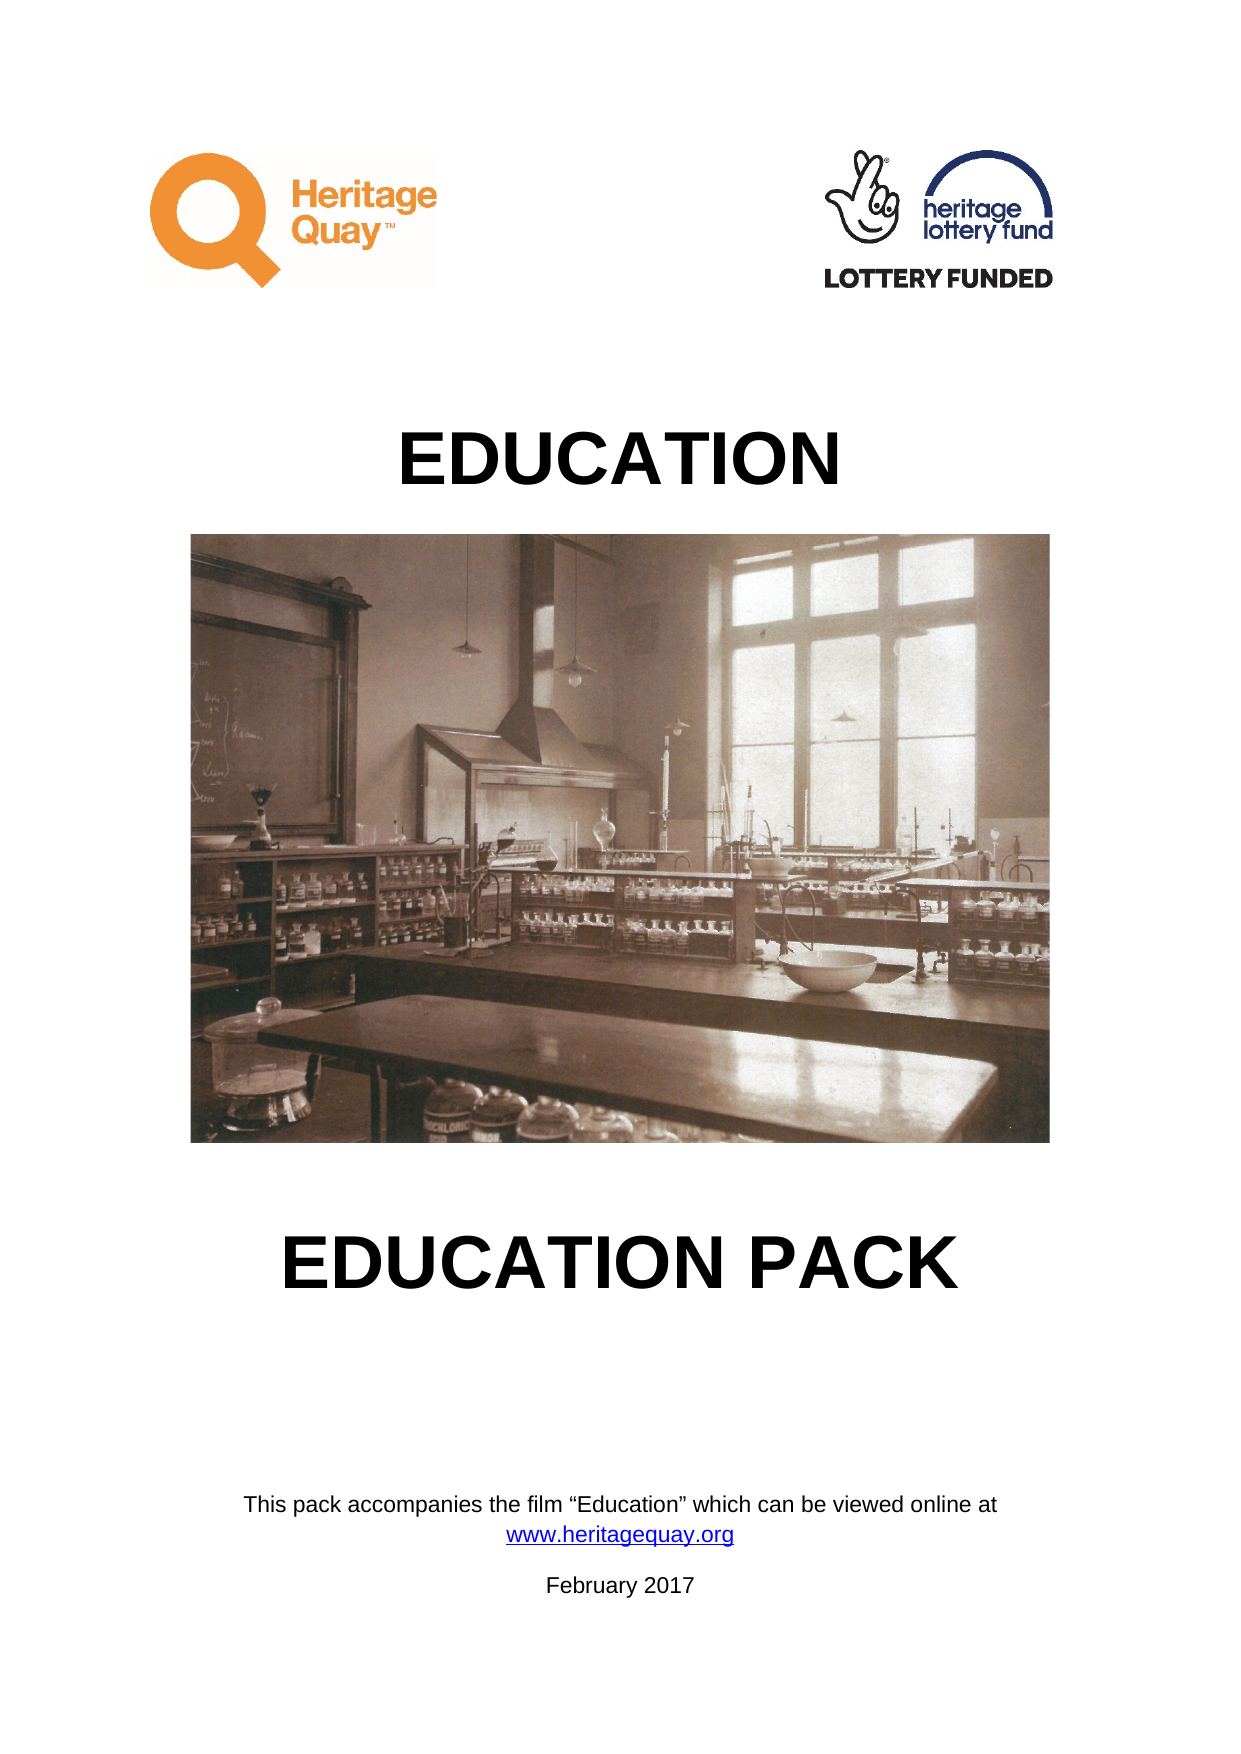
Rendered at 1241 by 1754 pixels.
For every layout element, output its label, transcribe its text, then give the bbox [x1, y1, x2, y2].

text February 2017 [150, 1572, 1090, 1599]
picture [190, 534, 1050, 1143]
text EDUCATION [150, 414, 1090, 500]
text This pack accompanies the film “Education” which can be viewed online at www.heritagequay.org [150, 1491, 1090, 1548]
picture [825, 150, 1053, 288]
picture [150, 153, 437, 288]
text EDUCATION PACK [150, 1218, 1090, 1304]
